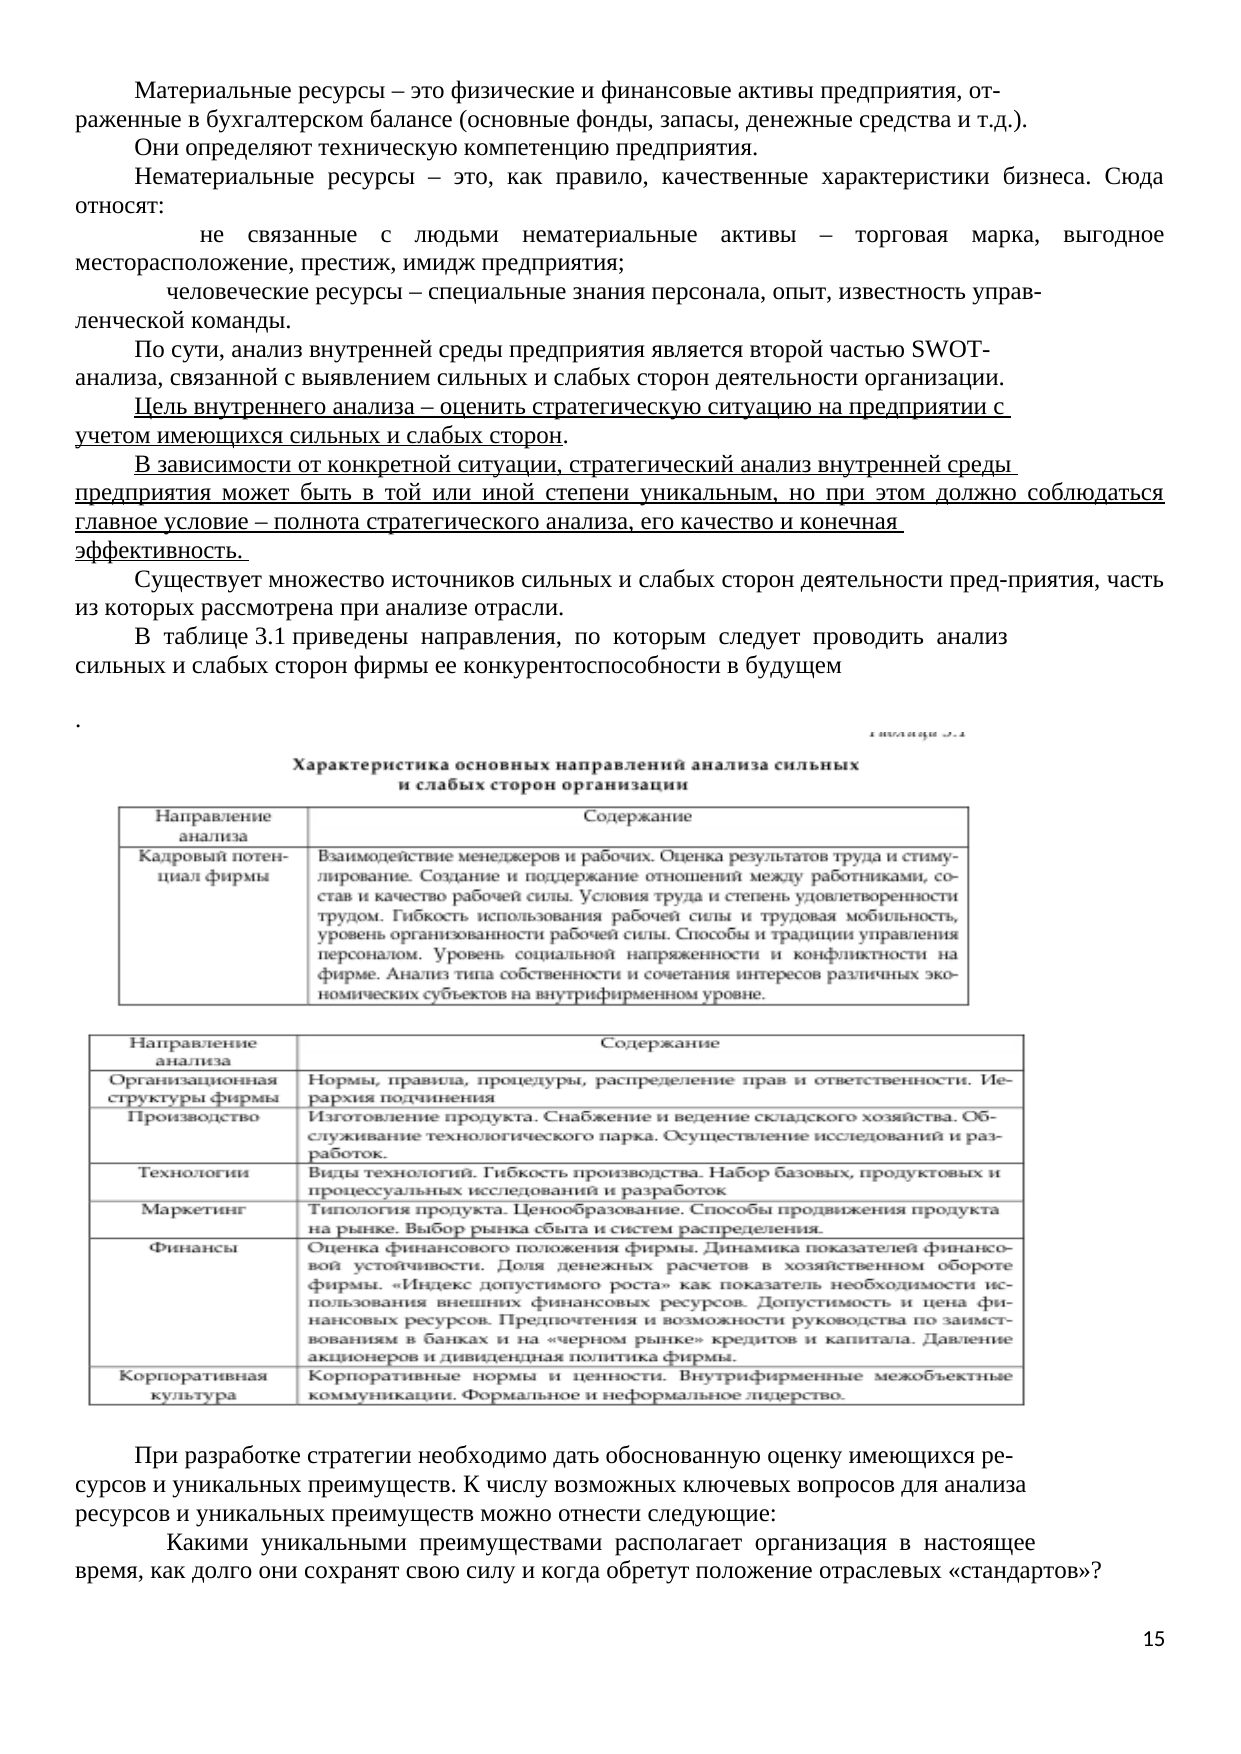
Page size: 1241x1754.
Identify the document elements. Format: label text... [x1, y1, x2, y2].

picture [75, 732, 1057, 1416]
text Нематериальные ресурсы – это, как правило, качественные характеристики бизнеса. Сюда относят: [75, 161, 1165, 219]
text  не связанные с людьми нематериальные активы – торговая марка, выгодное месторасположение, престиж, имидж предприятия; [75, 219, 1165, 276]
text предприятия может быть в той или иной степени уникальным, но при этом должно соблюдаться главное условие – полнота стратегического анализа, его качество и конечная [75, 504, 1165, 535]
text  Какими уникальными преимуществами располагает организация в настоящее [75, 1527, 1165, 1556]
text В зависимости от конкретной ситуации, стратегический анализ внутренней среды [75, 449, 1165, 477]
text Они определяют техническую компетенцию предприятия. [75, 132, 1165, 161]
text При разработке стратегии необходимо дать обоснованную оценку имеющихся ре- [75, 1441, 1165, 1469]
text ресурсов и уникальных преимуществ можно отнести следующие: [75, 1498, 1165, 1527]
text ленческой команды. [75, 305, 1165, 334]
text предприятия может быть в той или иной степени уникальным, но при этом должно соблюдаться главное условие – полнота стратегического анализа, его качество и конечная [75, 477, 1165, 502]
text анализа, связанной с выявлением сильных и слабых сторон деятельности организации. [75, 362, 1165, 391]
text Цель внутреннего анализа – оценить стратегическую ситуацию на предприятии с [75, 391, 1165, 420]
text раженные в бухгалтерском балансе (основные фонды, запасы, денежные средства и т.д.). [75, 104, 1165, 132]
text По сути, анализ внутренней среды предприятия является второй частью SWOT- [75, 334, 1165, 362]
text сильных и слабых сторон фирмы ее конкурентоспособности в будущем [75, 650, 1165, 679]
text время, как долго они сохранят свою силу и когда обретут положение отраслевых «стандартов»? [75, 1556, 1165, 1584]
text Существует множество источников сильных и слабых сторон деятельности пред-приятия, часть из которых рассмотрена при анализе отрасли. [75, 564, 1165, 621]
text  человеческие ресурсы – специальные знания персонала, опыт, известность управ- [75, 276, 1165, 305]
text эффективность. [75, 535, 1165, 564]
text В таблице 3.1 приведены направления, по которым следует проводить анализ [75, 621, 1165, 650]
text учетом имеющихся сильных и слабых сторон. [75, 420, 1165, 449]
text сурсов и уникальных преимуществ. К числу возможных ключевых вопросов для анализа [75, 1469, 1165, 1498]
text . [75, 704, 1165, 1020]
text Материальные ресурсы – это физические и финансовые активы предприятия, от- [75, 75, 1165, 104]
